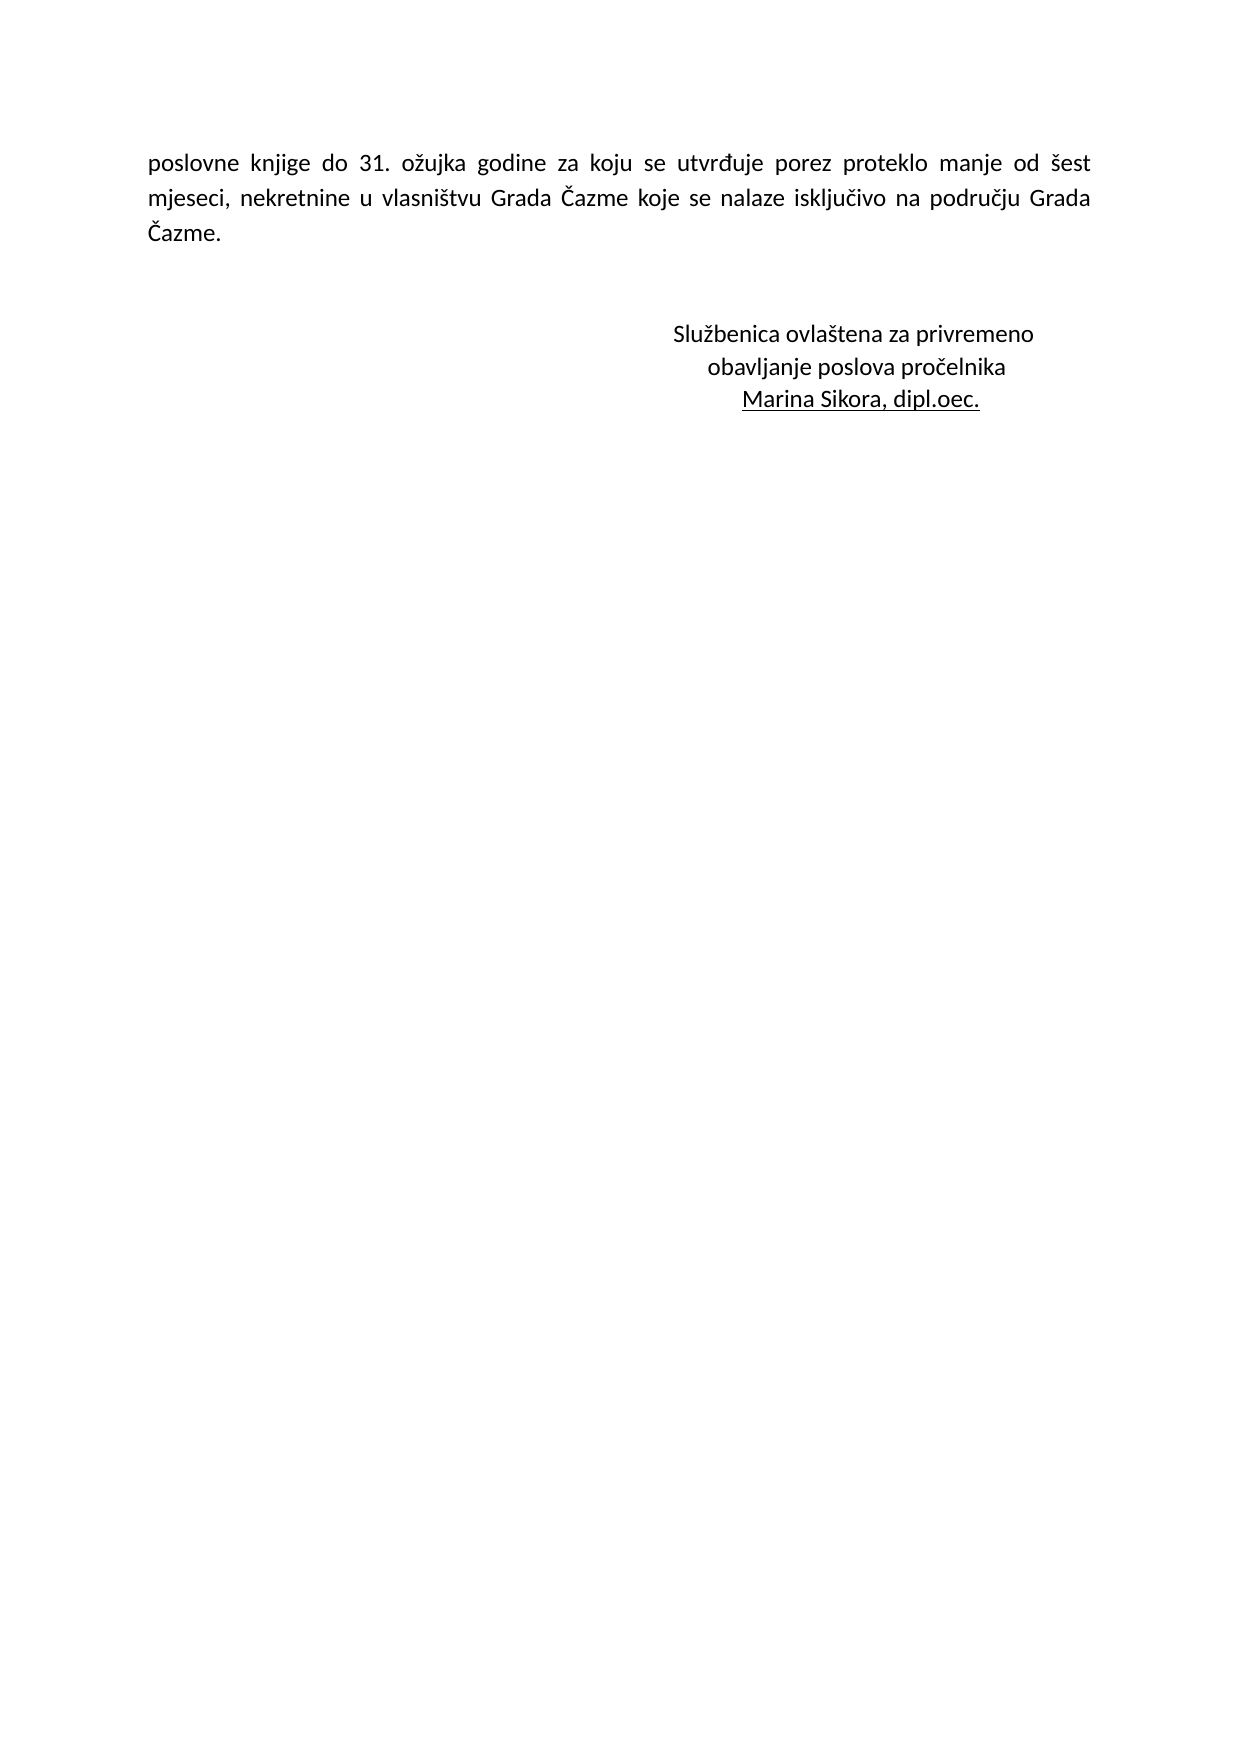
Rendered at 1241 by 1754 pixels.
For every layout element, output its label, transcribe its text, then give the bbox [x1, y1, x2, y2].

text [148, 148, 1093, 248]
text Službenica ovlaštena za privremeno [148, 318, 1093, 348]
text obavljanje poslova pročelnika [148, 351, 1093, 381]
text Marina Sikora, dipl.oec. [148, 384, 1093, 414]
